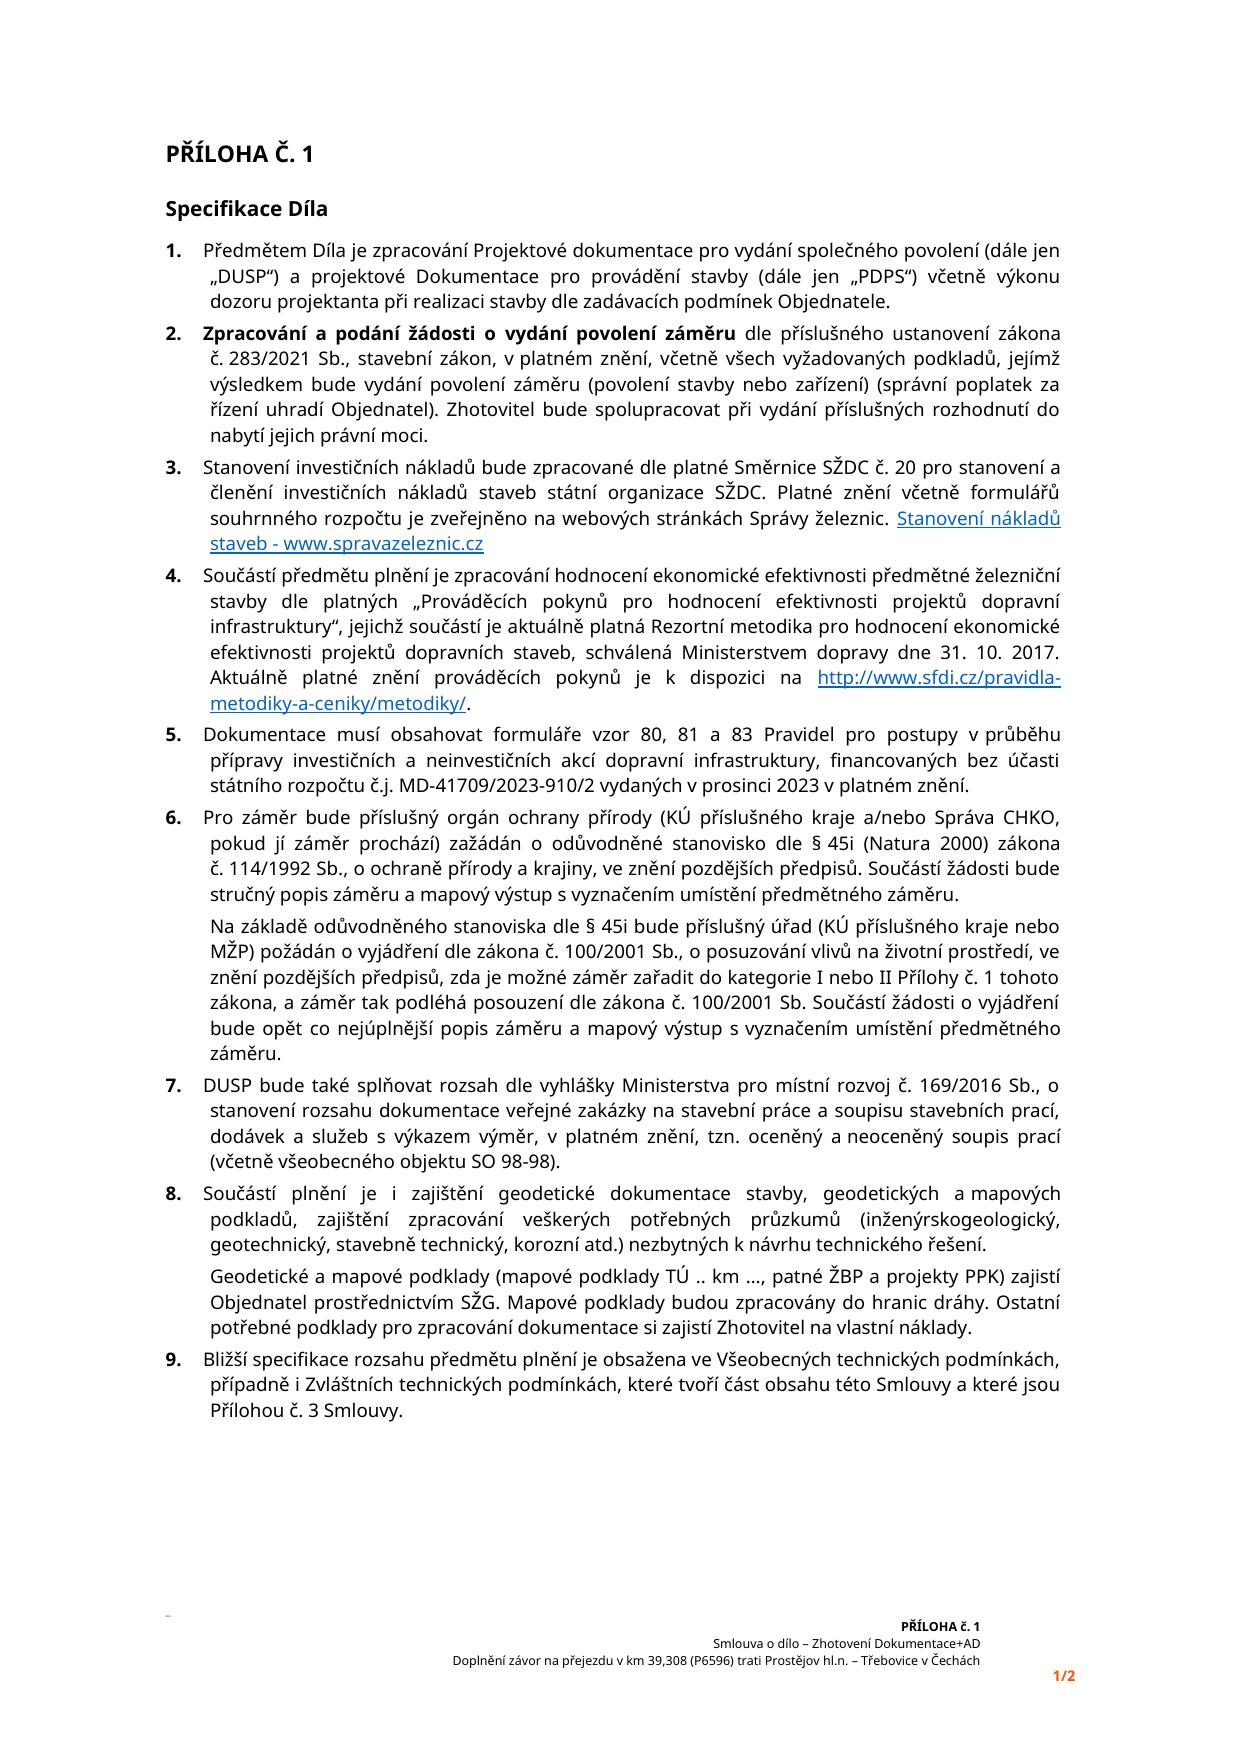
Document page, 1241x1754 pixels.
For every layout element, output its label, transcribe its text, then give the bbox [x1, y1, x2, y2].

text Na základě odůvodněného stanoviska dle § 45i bude příslušný úřad (KÚ příslušného kraje nebo MŽP) požádán o vyjádření dle zákona č. 100/2001 Sb., o posuzování vlivů na životní prostředí, ve znění pozdějších předpisů, zda je možné záměr zařadit do kategorie I nebo II Přílohy č. 1 tohoto zákona, a záměr tak podléhá posouzení dle zákona č. 100/2001 Sb. Součástí žádosti o vyjádření bude opět co nejúplnější popis záměru a mapový výstup s vyznačením umístění předmětného záměru. [210, 913, 1061, 1066]
text Příloha č. 1 [165, 138, 1075, 170]
list Dokumentace musí obsahovat formuláře vzor 80, 81 a 83 Pravidel pro postupy v průběhu přípravy investičních a neinvestičních akcí dopravní infrastruktury, financovaných bez účasti státního rozpočtu č.j. MD-41709/2023-910/2 vydaných v prosinci 2023 v platném znění. [165, 722, 1061, 798]
list Zpracování a podání žádosti o vydání povolení záměru dle příslušného ustanovení zákona č. 283/2021 Sb., stavební zákon, v platném znění, včetně všech vyžadovaných podkladů, jejímž výsledkem bude vydání povolení záměru (povolení stavby nebo zařízení) (správní poplatek za řízení uhradí Objednatel). Zhotovitel bude spolupracovat při vydání příslušných rozhodnutí do nabytí jejich právní moci. [165, 320, 1061, 448]
list DUSP bude také splňovat rozsah dle vyhlášky Ministerstva pro místní rozvoj č. 169/2016 Sb., o stanovení rozsahu dokumentace veřejné zakázky na stavební práce a soupisu stavebních prací, dodávek a služeb s výkazem výměr, v platném znění, tzn. oceněný a neoceněný soupis prací (včetně všeobecného objektu SO 98-98). [165, 1072, 1061, 1174]
text Geodetické a mapové podklady (mapové podklady TÚ .. km …, patné ŽBP a projekty PPK) zajistí Objednatel prostřednictvím SŽG. Mapové podklady budou zpracovány do hranic dráhy. Ostatní potřebné podklady pro zpracování dokumentace si zajistí Zhotovitel na vlastní náklady. [210, 1263, 1061, 1340]
list Stanovení investičních nákladů bude zpracované dle platné Směrnice SŽDC č. 20 pro stanovení a členění investičních nákladů staveb státní organizace SŽDC. Platné znění včetně formulářů souhrnného rozpočtu je zveřejněno na webových stránkách Správy železnic. Stanovení nákladů staveb - www.spravazeleznic.cz [165, 454, 1061, 556]
list Předmětem Díla je zpracování Projektové dokumentace pro vydání společného povolení (dále jen „DUSP“) a projektové Dokumentace pro provádění stavby (dále jen „PDPS“) včetně výkonu dozoru projektanta při realizaci stavby dle zadávacích podmínek Objednatele. [165, 237, 1061, 314]
list Pro záměr bude příslušný orgán ochrany přírody (KÚ příslušného kraje a/nebo Správa CHKO, pokud jí záměr prochází) zažádán o odůvodněné stanovisko dle § 45i (Natura 2000) zákona č. 114/1992 Sb., o ochraně přírody a krajiny, ve znění pozdějších předpisů. Součástí žádosti bude stručný popis záměru a mapový výstup s vyznačením umístění předmětného záměru. [165, 804, 1061, 907]
text Specifikace Díla [165, 194, 1075, 222]
list Součástí předmětu plnění je zpracování hodnocení ekonomické efektivnosti předmětné železniční stavby dle platných „Prováděcích pokynů pro hodnocení efektivnosti projektů dopravní infrastruktury“, jejichž součástí je aktuálně platná Rezortní metodika pro hodnocení ekonomické efektivnosti projektů dopravních staveb, schválená Ministerstvem dopravy dne 31. 10. 2017. Aktuálně platné znění prováděcích pokynů je k dispozici na http://www.sfdi.cz/pravidla-metodiky-a-ceniky/metodiky/. [165, 562, 1061, 716]
list Bližší specifikace rozsahu předmětu plnění je obsažena ve Všeobecných technických podmínkách, případně i Zvláštních technických podmínkách, které tvoří část obsahu této Smlouvy a které jsou Přílohou č. 3 Smlouvy. [165, 1346, 1061, 1423]
list Součástí plnění je i zajištění geodetické dokumentace stavby, geodetických a mapových podkladů, zajištění zpracování veškerých potřebných průzkumů (inženýrskogeologický, geotechnický, stavebně technický, korozní atd.) nezbytných k návrhu technického řešení. [165, 1181, 1061, 1257]
